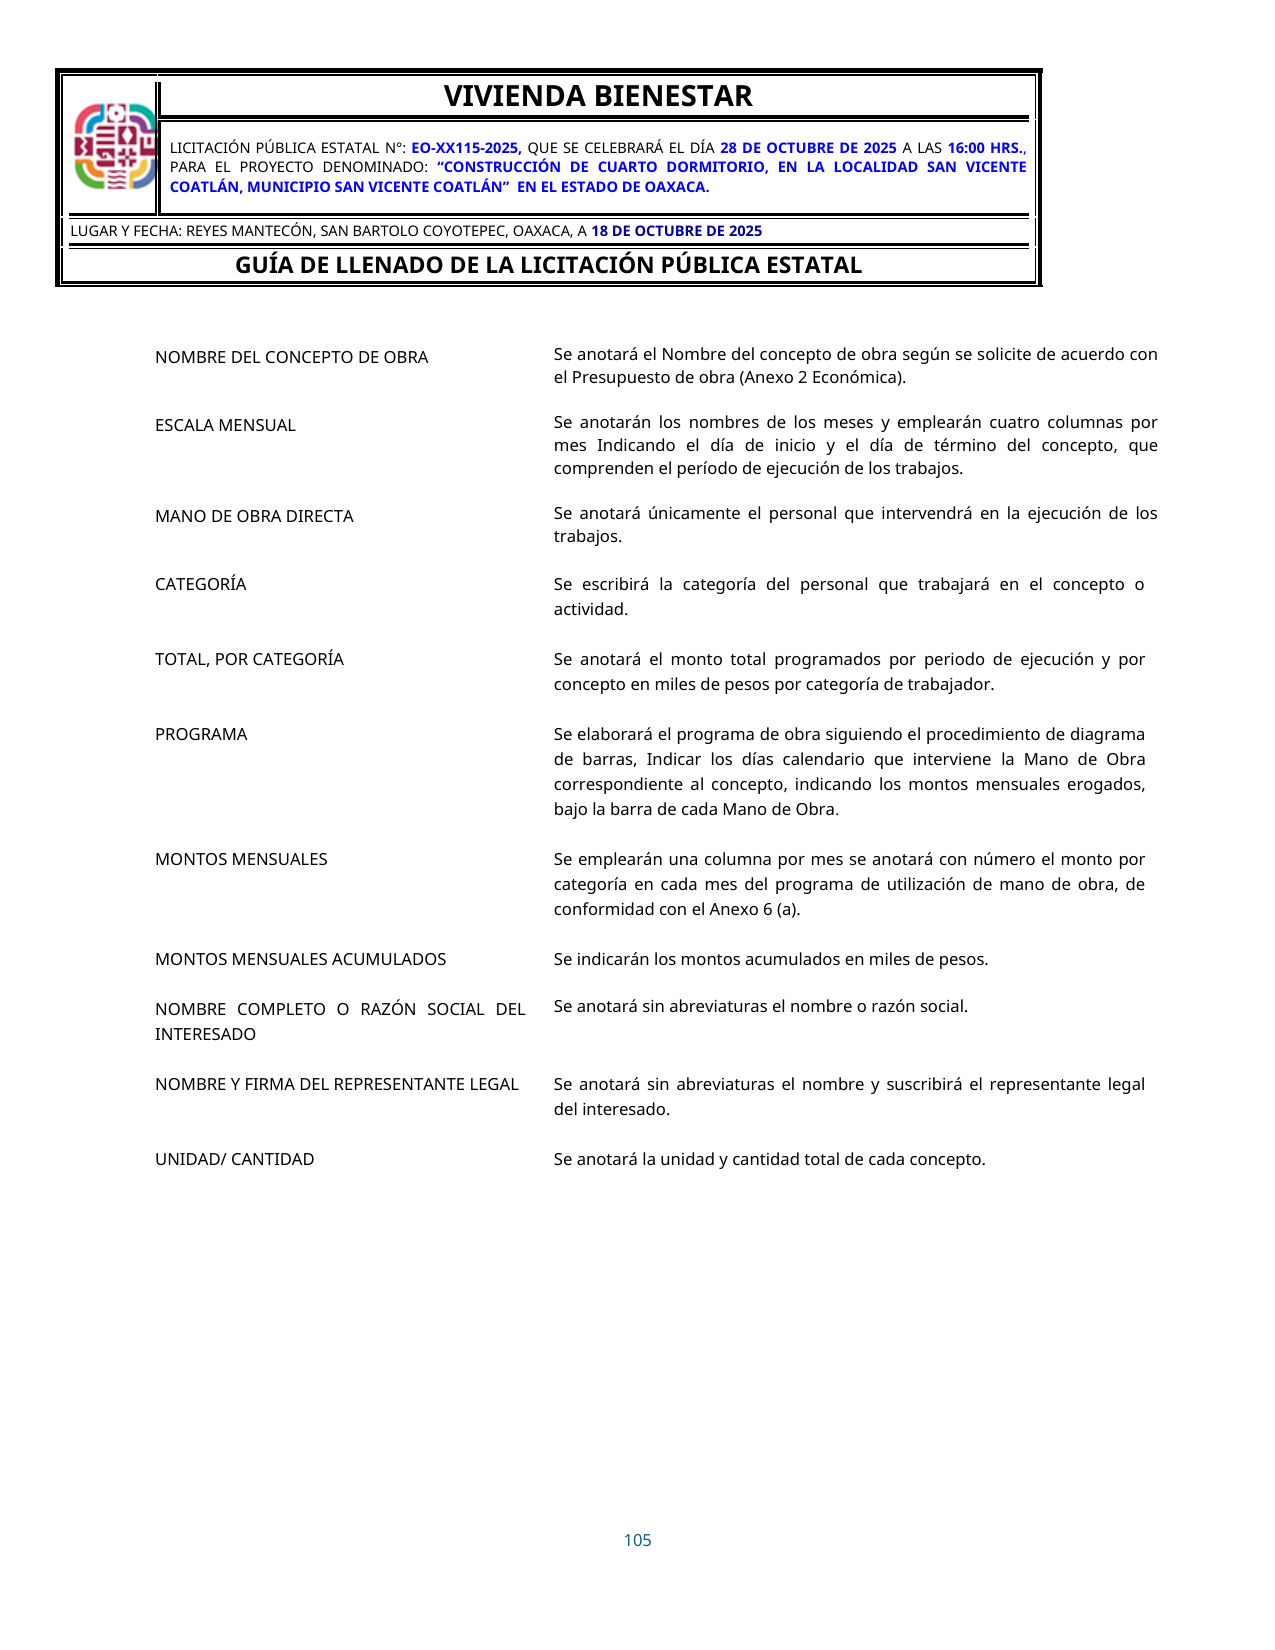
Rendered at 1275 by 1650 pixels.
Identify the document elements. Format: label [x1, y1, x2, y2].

picture [63, 96, 155, 195]
picture [161, 122, 170, 195]
picture [161, 96, 170, 115]
picture [157, 96, 170, 195]
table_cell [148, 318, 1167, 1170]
